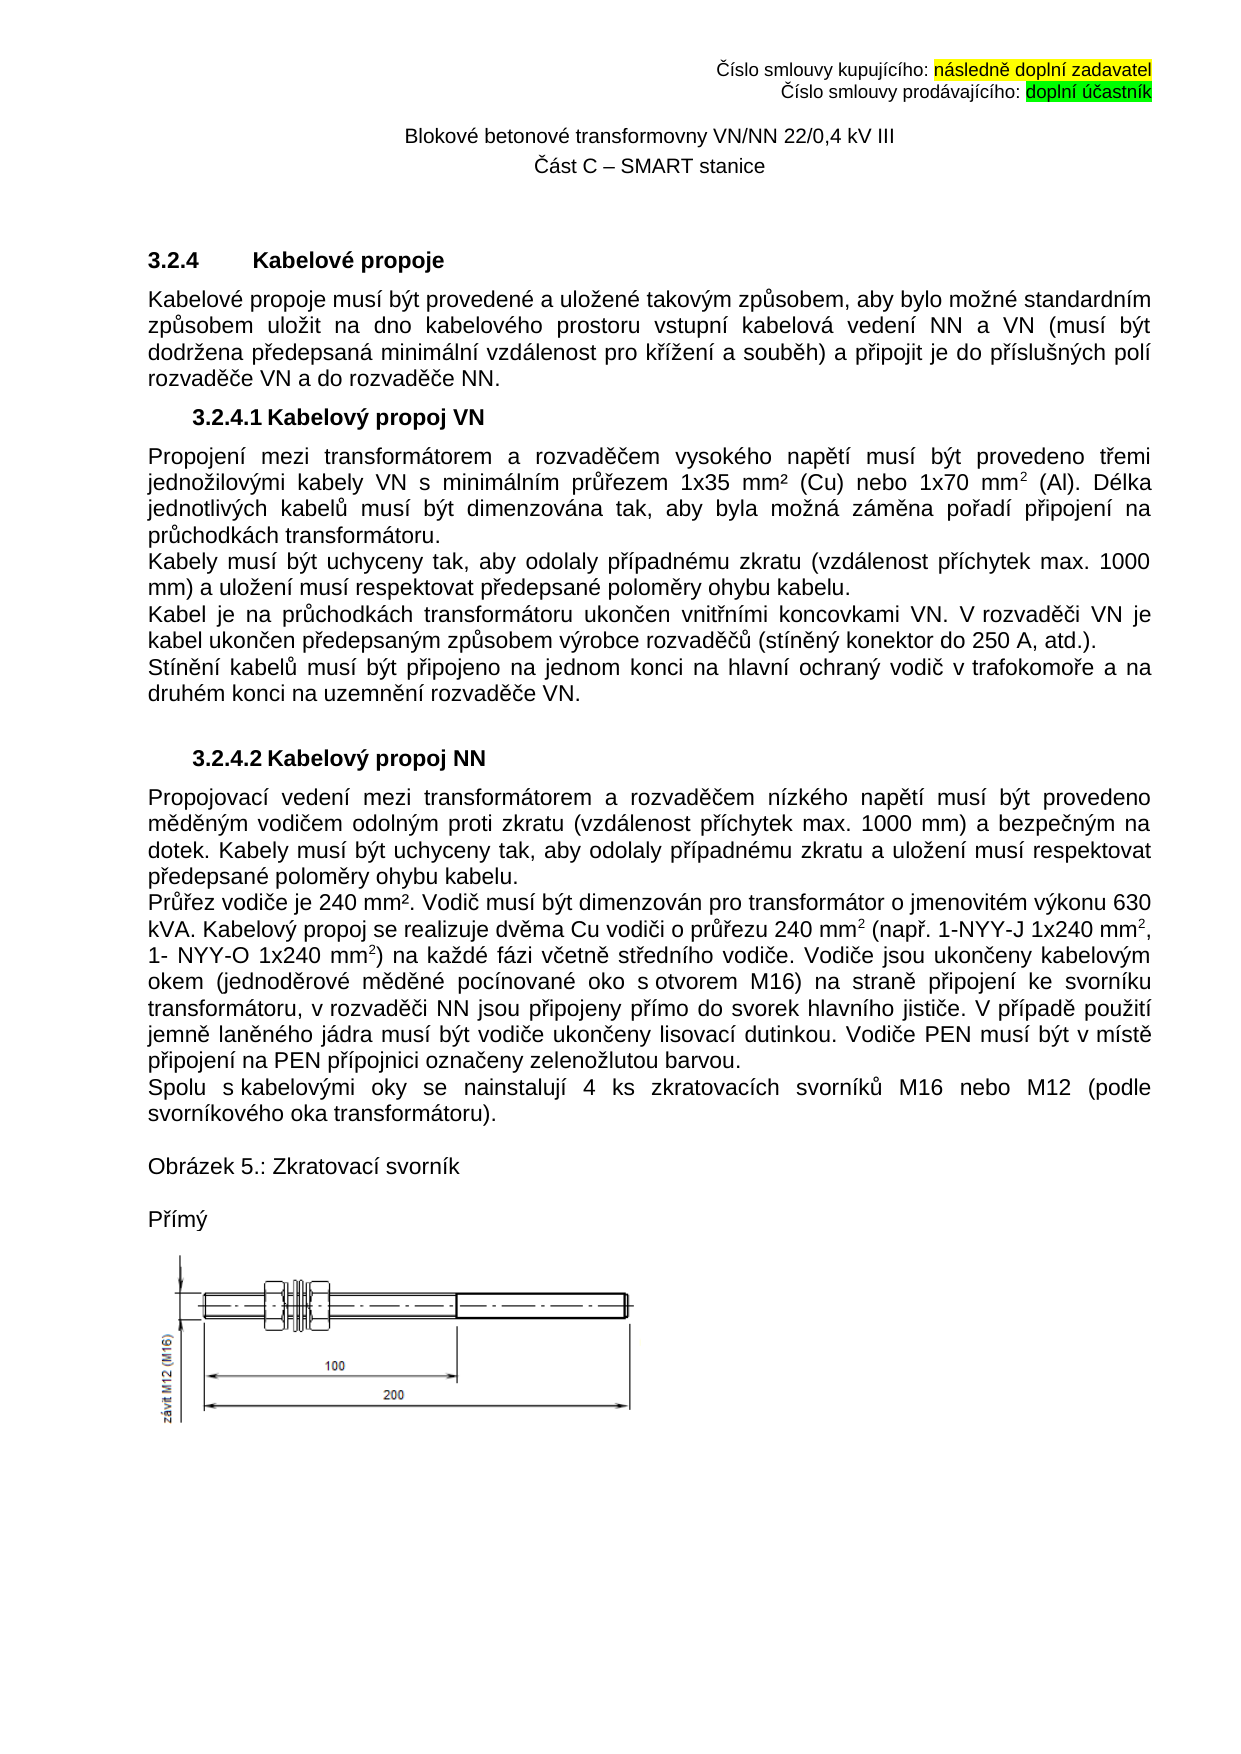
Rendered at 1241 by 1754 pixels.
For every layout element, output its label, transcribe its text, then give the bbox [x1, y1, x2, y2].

list Kabelové propoje [148, 247, 1152, 273]
text Propojovací vedení mezi transformátorem a rozvaděčem nízkého napětí musí být provedeno měděným vodičem odolným proti zkratu (vzdálenost příchytek max. 1000 mm) a bezpečným na dotek. Kabely musí být uchyceny tak, aby odolaly případnému zkratu a uložení musí respektovat předepsané poloměry ohybu kabelu. [148, 784, 1152, 889]
text Průřez vodiče je 240 mm². Vodič musí být dimenzován pro transformátor o jmenovitém výkonu 630 kVA. Kabelový propoj se realizuje dvěma Cu vodiči o průřezu 240 mm2 (např. 1-NYY-J 1x240 mm2, 1- NYY-O 1x240 mm2) na každé fázi včetně středního vodiče. Vodiče jsou ukončeny kabelovým okem (jednoděrové měděné pocínované oko s otvorem M16) na straně připojení ke svorníku transformátoru, v rozvaděči NN jsou připojeny přímo do svorek hlavního jističe. V případě použití jemně laněného jádra musí být vodiče ukončeny lisovací dutinkou. Vodiče PEN musí být v místě připojení na PEN přípojnici označeny zelenožlutou barvou. [148, 889, 1152, 1074]
text Kabel je na průchodkách transformátoru ukončen vnitřními koncovkami VN. V rozvaděči VN je kabel ukončen předepsaným způsobem výrobce rozvaděčů (stíněný konektor do 250 A, atd.). [148, 601, 1152, 653]
list Kabelový propoj NN [192, 745, 1152, 771]
picture [147, 1231, 656, 1446]
text Stínění kabelů musí být připojeno na jednom konci na hlavní ochraný vodič v trafokomoře a na druhém konci na uzemnění rozvaděče VN. [148, 653, 1152, 706]
text Kabelové propoje musí být provedené a uložené takovým způsobem, aby bylo možné standardním způsobem uložit na dno kabelového prostoru vstupní kabelová vedení NN a VN (musí být dodržena předepsaná minimální vzdálenost pro křížení a souběh) a připojit je do příslušných polí rozvaděče VN a do rozvaděče NN. [148, 286, 1152, 391]
text Obrázek 5.: Zkratovací svorník [148, 1153, 1152, 1179]
text Spolu s kabelovými oky se nainstalují 4 ks zkratovacích svorníků M16 nebo M12 (podle svorníkového oka transformátoru). [148, 1074, 1152, 1126]
text Propojení mezi transformátorem a rozvaděčem vysokého napětí musí být provedeno třemi jednožilovými kabely VN s minimálním průřezem 1x35 mm² (Cu) nebo 1x70 mm2 (Al). Délka jednotlivých kabelů musí být dimenzována tak, aby byla možná záměna pořadí připojení na průchodkách transformátoru. [148, 443, 1152, 548]
text Kabely musí být uchyceny tak, aby odolaly případnému zkratu (vzdálenost příchytek max. 1000 mm) a uložení musí respektovat předepsané poloměry ohybu kabelu. [148, 548, 1152, 601]
list Kabelový propoj VN [192, 404, 1152, 430]
